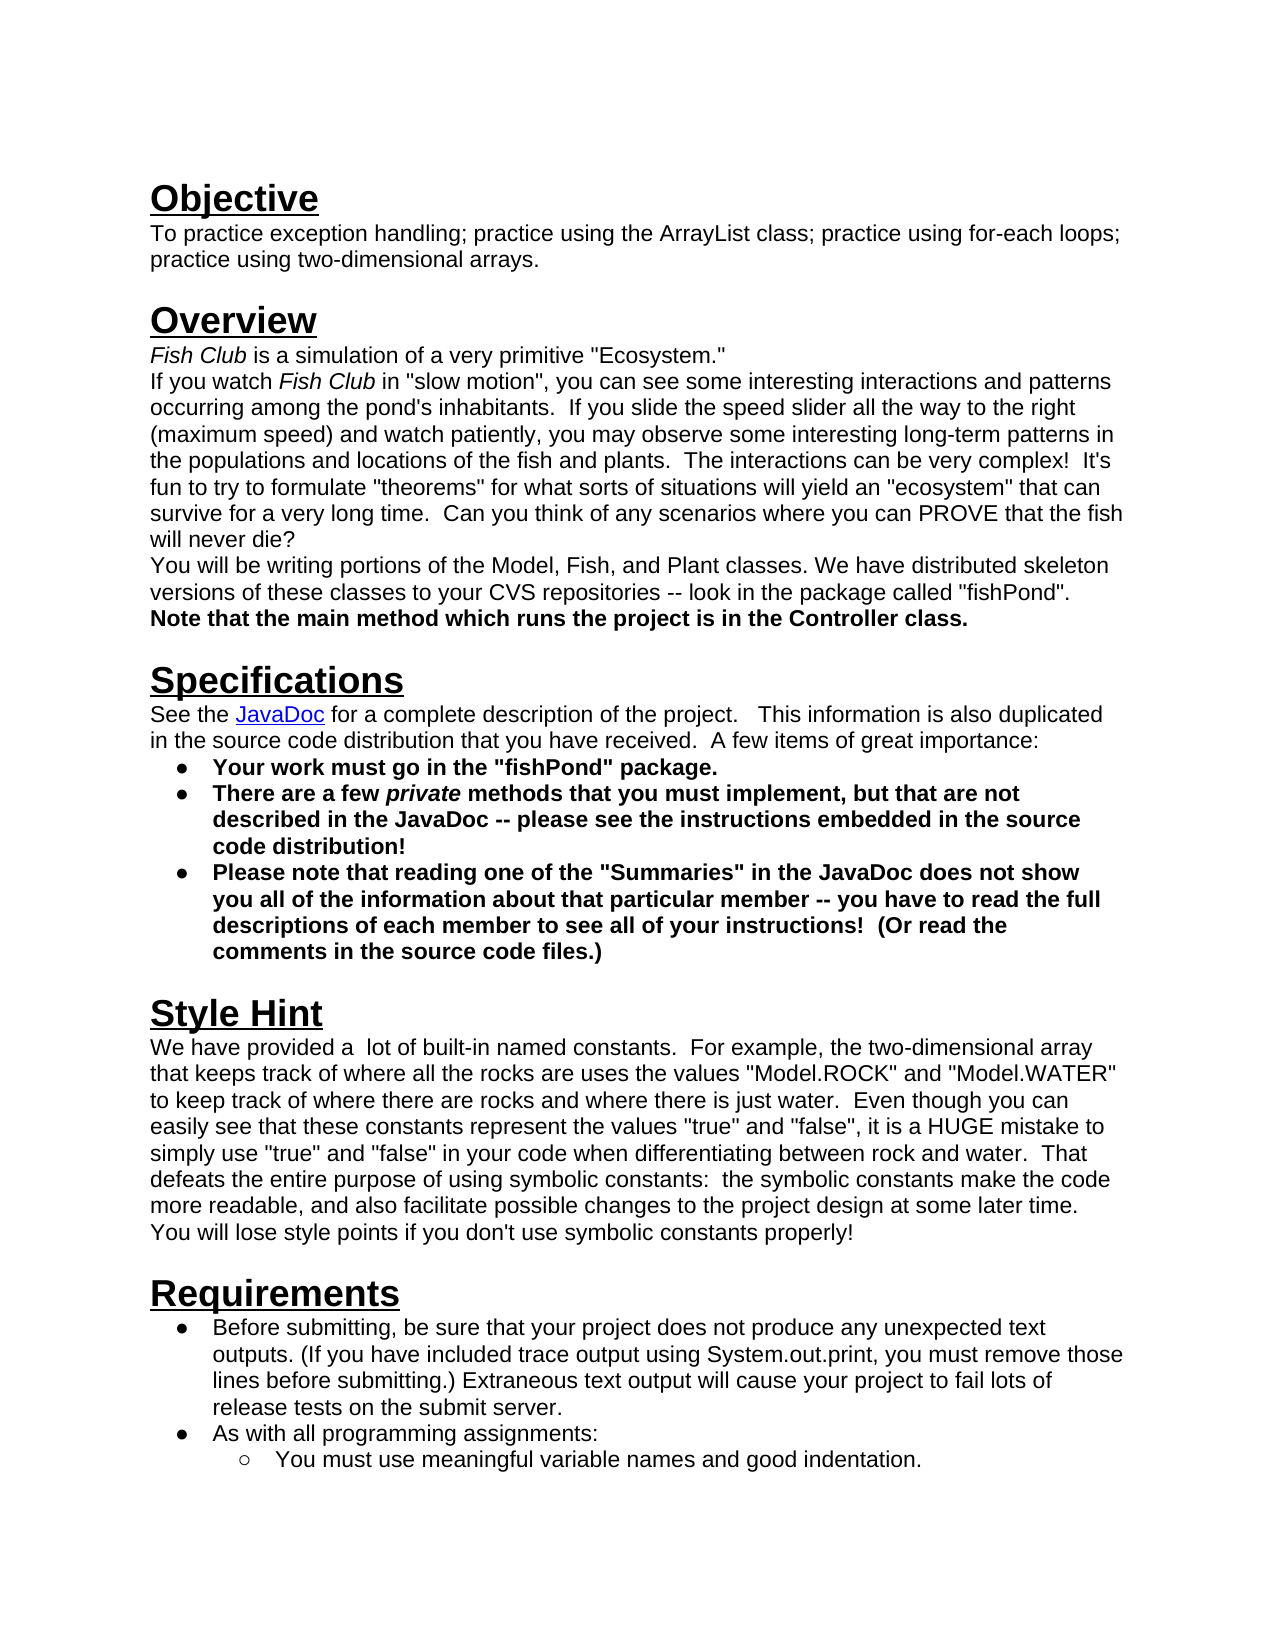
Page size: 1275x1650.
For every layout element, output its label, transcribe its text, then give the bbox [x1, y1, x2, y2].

list As with all programming assignments: [175, 1420, 1125, 1446]
text You will be writing portions of the Model, Fish, and Plant classes. We have distributed skeleton versions of these classes to your CVS repositories -- look in the package called "fishPond". [150, 552, 1125, 605]
list Your work must go in the "fishPond" package. [175, 754, 1125, 780]
list There are a few private methods that you must implement, but that are not described in the JavaDoc -- please see the instructions embedded in the source code distribution! [175, 780, 1125, 859]
list Please note that reading one of the "Summaries" in the JavaDoc does not show you all of the information about that particular member -- you have to read the full descriptions of each member to see all of your instructions! (Or read the comments in the source code files.) [175, 859, 1125, 964]
text Overview [150, 298, 1125, 342]
text Style Hint [150, 991, 1125, 1034]
list Before submitting, be sure that your project does not produce any unexpected text outputs. (If you have included trace output using System.out.print, you must remove those lines before submitting.) Extraneous text output will cause your project to fail lots of release tests on the submit server. [175, 1314, 1125, 1420]
text If you watch Fish Club in "slow motion", you can see some interesting interactions and patterns occurring among the pond's inhabitants. If you slide the speed slider all the way to the right (maximum speed) and watch patiently, you may observe some interesting long-term patterns in the populations and locations of the fish and plants. The interactions can be very complex! It's fun to try to formulate "theorems" for what sorts of situations will yield an "ecosystem" that can survive for a very long time. Can you think of any scenarios where you can PROVE that the fish will never die? [150, 368, 1125, 552]
text Note that the main method which runs the project is in the Controller class. [150, 605, 1125, 632]
text Requirements [150, 1271, 1125, 1314]
text We have provided a lot of built-in named constants. For example, the two-dimensional array that keeps track of where all the rocks are uses the values "Model.ROCK" and "Model.WATER" to keep track of where there are rocks and where there is just water. Even though you can easily see that these constants represent the values "true" and "false", it is a HUGE mistake to simply use "true" and "false" in your code when differentiating between rock and water. That defeats the entire purpose of using symbolic constants: the symbolic constants make the code more readable, and also facilitate possible changes to the project design at some later time. You will lose style points if you don't use symbolic constants properly! [150, 1034, 1125, 1245]
text Fish Club is a simulation of a very primitive "Ecosystem." [150, 342, 1125, 368]
text To practice exception handling; practice using the ArrayList class; practice using for-each loops; practice using two-dimensional arrays. [150, 219, 1125, 272]
list You must use meaningful variable names and good indentation. [237, 1446, 1125, 1472]
text See the JavaDoc for a complete description of the project. This information is also duplicated in the source code distribution that you have received. A few items of great importance: [150, 701, 1125, 754]
text Objective [150, 176, 1125, 219]
text Specifications [150, 658, 1125, 701]
